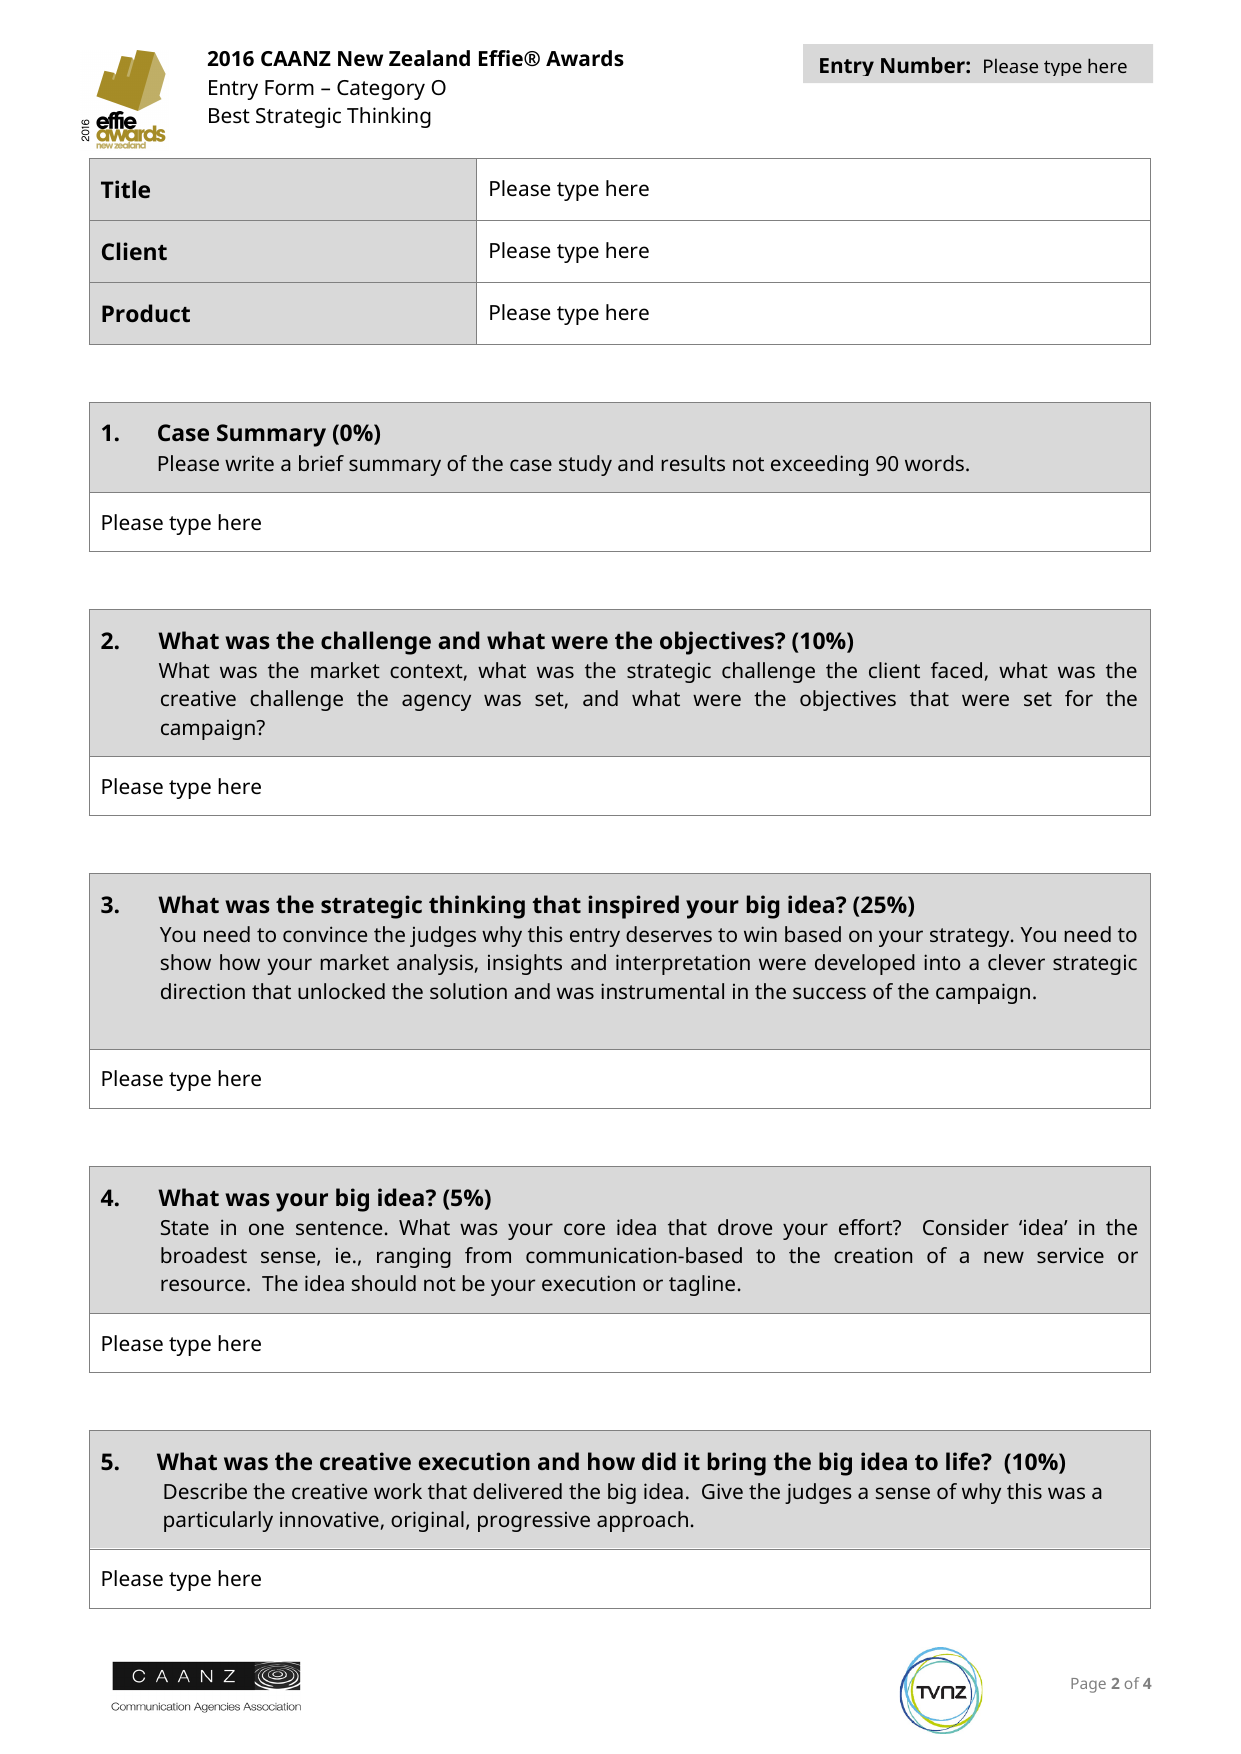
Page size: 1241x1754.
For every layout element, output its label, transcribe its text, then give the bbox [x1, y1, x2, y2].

picture [899, 1647, 983, 1734]
table_cell Please type here [90, 757, 1150, 815]
table_header 2. What was the challenge and what were the objectives? (10%) What was the market context, what was the strategic challenge the client faced, what was the creative challenge the agency was set, and what were the objectives that were set for the campaign? [90, 610, 1150, 756]
picture [80, 50, 169, 151]
table_header Title [90, 159, 476, 220]
table_header 4. What was your big idea? (5%) State in one sentence. What was your core idea that drove your effort? Consider ‘idea’ in the broadest sense, ie., ranging from communication-based to the creation of a new service or resource. The idea should not be your execution or tagline. [90, 1167, 1150, 1313]
table_header 5. What was the creative execution and how did it bring the big idea to life? (10%) Describe the creative work that delivered the big idea. Give the judges a sense of why this was a particularly innovative, original, progressive approach. [90, 1431, 1150, 1548]
table_cell Please type here [90, 493, 1150, 551]
table_cell Please type here [90, 1550, 1150, 1608]
table_cell Please type here [90, 1314, 1150, 1372]
table_cell Please type here [477, 221, 1150, 282]
table_header Please type here [477, 159, 1150, 220]
table_cell Please type here [477, 283, 1150, 344]
table_cell Product [90, 283, 476, 344]
table_cell Client [90, 221, 476, 282]
table_header 3. What was the strategic thinking that inspired your big idea? (25%) You need to convince the judges why this entry deserves to win based on your strategy. You need to show how your market analysis, insights and interpretation were developed into a clever strategic direction that unlocked the solution and was instrumental in the success of the campaign. [90, 874, 1150, 1049]
picture [109, 1660, 301, 1713]
table_header 1. Case Summary (0%) Please write a brief summary of the case study and results not exceeding 90 words. [90, 403, 1150, 492]
table_cell Please type here [90, 1050, 1150, 1108]
